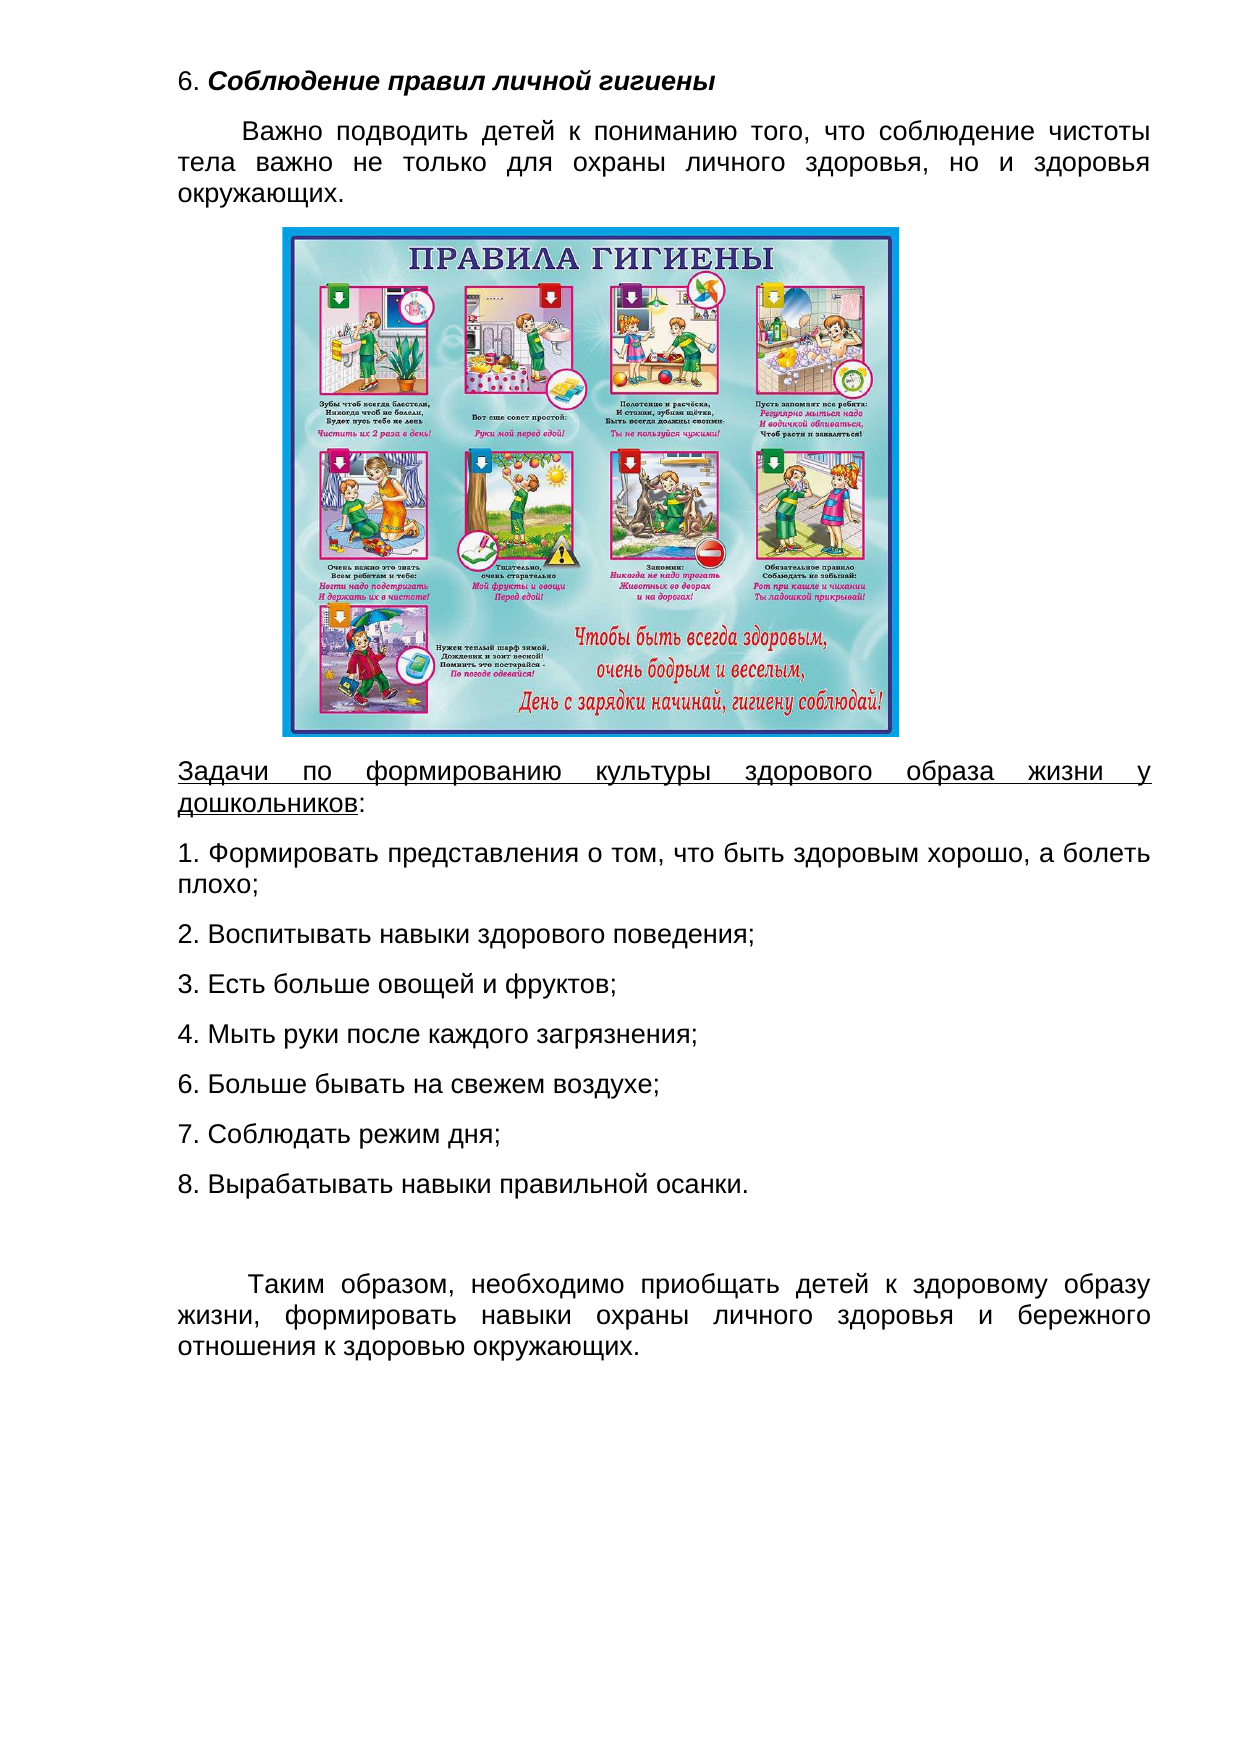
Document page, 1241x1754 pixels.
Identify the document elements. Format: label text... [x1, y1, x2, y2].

text 2. Воспитывать навыки здорового поведения; [177, 918, 1152, 949]
text 4. Мыть руки после каждого загрязнения; [177, 1018, 1152, 1049]
picture [291, 236, 893, 734]
text 3. Есть больше овощей и фруктов; [177, 968, 1152, 999]
text Задачи по формированию культуры здорового образа жизни у дошкольников: [177, 784, 1152, 818]
text 8. Вырабатывать навыки правильной осанки. [177, 1168, 1152, 1199]
text 1. Формировать представления о том, что быть здоровым хорошо, а болеть плохо; [177, 837, 1152, 899]
text Задачи по формированию культуры здорового образа жизни у дошкольников: [177, 755, 1152, 783]
text 6. Больше бывать на свежем воздухе; [177, 1068, 1152, 1099]
text 6. Соблюдение правил личной гигиены [177, 65, 1152, 96]
text Важно подводить детей к пониманию того, что соблюдение чистоты тела важно не только для охраны личного здоровья, но и здоровья окружающих. [177, 115, 1152, 208]
text Таким образом, необходимо приобщать детей к здоровому образу жизни, формировать навыки охраны личного здоровья и бережного отношения к здоровью окружающих. [177, 1268, 1152, 1362]
text 7. Соблюдать режим дня; [177, 1118, 1152, 1149]
